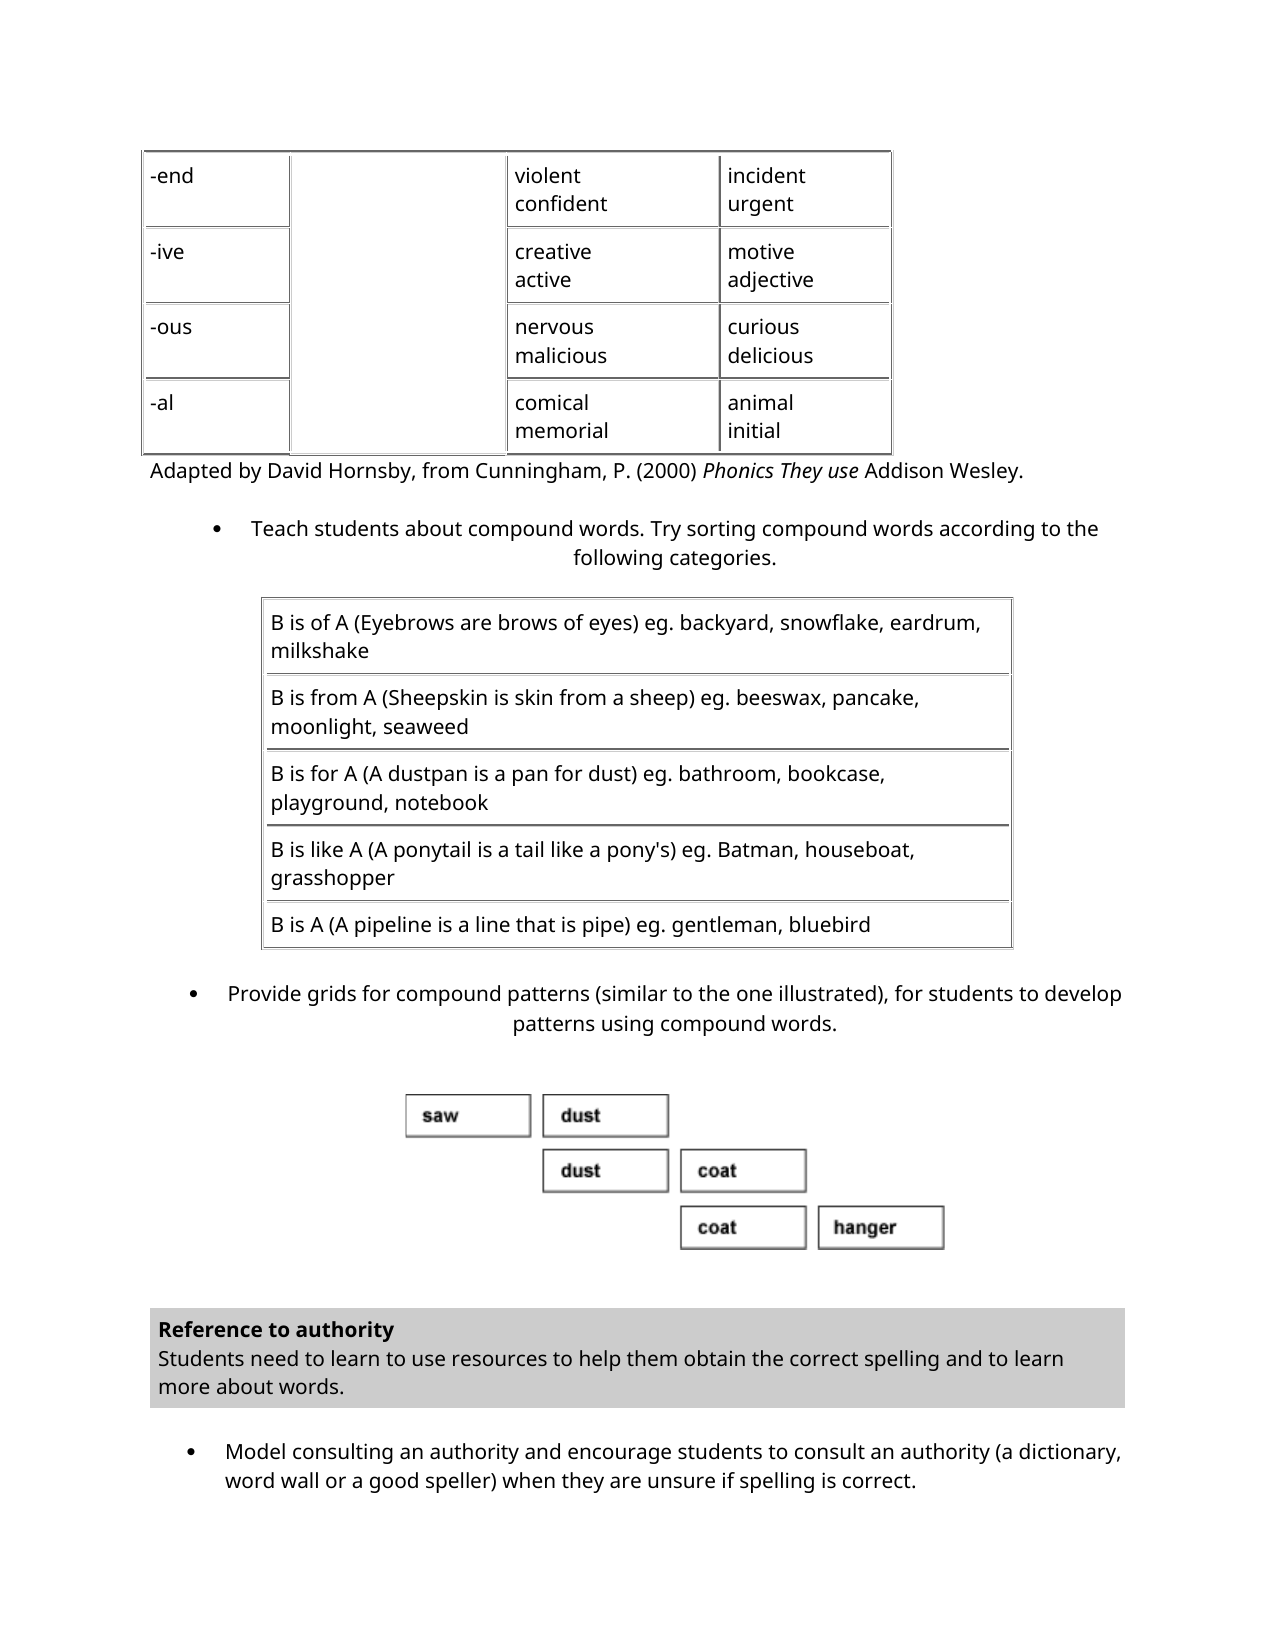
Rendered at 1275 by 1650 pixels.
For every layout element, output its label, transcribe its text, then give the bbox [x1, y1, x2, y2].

table_cell -end [142, 150, 290, 226]
table_cell creative active [508, 229, 718, 301]
list Model consulting an authority and encourage students to consult an authority (a dictionary, word wall or a good speller) when they are unsure if spelling is correct. [187, 1437, 1125, 1494]
table_cell nervous malicious [508, 305, 718, 377]
table_cell -al [144, 377, 290, 453]
table_cell violent confident [507, 153, 719, 226]
picture [405, 1094, 945, 1250]
table_cell B is from A (Sheepskin is skin from a sheep) eg. beeswax, pancake, moonlight, seaweed [264, 673, 1011, 748]
table_cell incident urgent [719, 150, 892, 226]
table_header Reference to authority Students need to learn to use resources to help them obtain the correct spelling and to learn more about words. [150, 1308, 1125, 1408]
table_header B is of A (Eyebrows are brows of eyes) eg. backyard, snowflake, eardrum, milkshake [264, 600, 1011, 672]
table_cell -ous [144, 301, 289, 377]
table_cell animal initial [719, 377, 891, 453]
table_cell B is for A (A dustpan is a pan for dust) eg. bathroom, bookcase, playground, notebook [264, 748, 1011, 824]
table_cell Related to [290, 152, 507, 453]
table_cell comical memorial [507, 381, 719, 453]
text Adapted by David Hornsby, from Cunningham, P. (2000) Phonics They use Addison Wesley. [150, 456, 1125, 484]
table_cell motive adjective [719, 226, 892, 301]
table_cell curious delicious [721, 301, 891, 377]
table_cell -ive [142, 226, 290, 301]
list Teach students about compound words. Try sorting compound words according to the following categories. [187, 514, 1125, 572]
list Provide grids for compound patterns (similar to the one illustrated), for students to develop patterns using compound words. [187, 979, 1125, 1037]
table_cell B is like A (A ponytail is a tail like a pony's) eg. Batman, houseboat, grasshopper [264, 824, 1011, 899]
table_cell B is A (A pipeline is a line that is pipe) eg. gentleman, bluebird [264, 900, 1011, 947]
